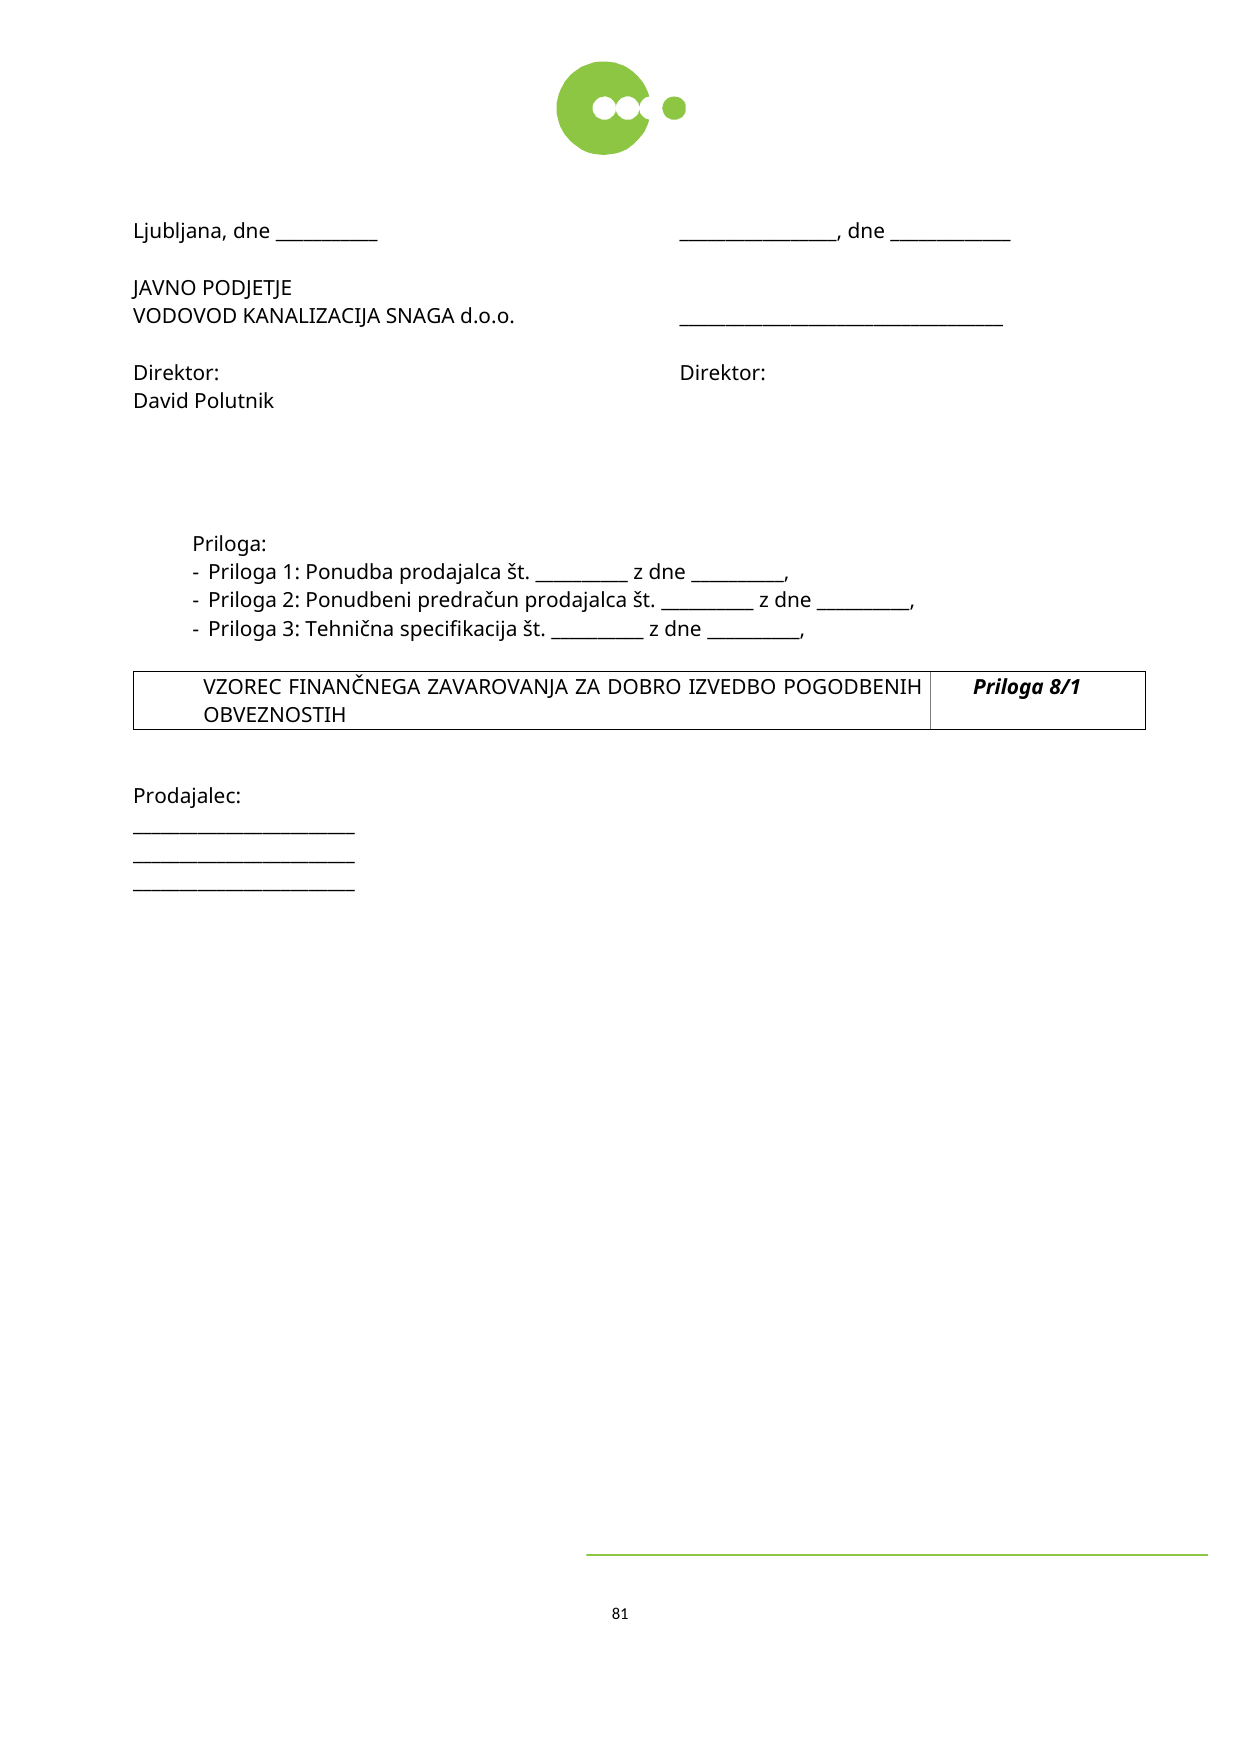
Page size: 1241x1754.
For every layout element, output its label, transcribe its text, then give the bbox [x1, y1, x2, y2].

text ________________________ [133, 809, 1107, 838]
list Priloga 2: Ponudbeni predračun prodajalca št. __________ z dne __________, [192, 586, 1107, 614]
table_header VZOREC FINANČNEGA ZAVAROVANJA ZA DOBRO IZVEDBO POGODBENIH OBVEZNOSTIH [196, 672, 930, 729]
text VODOVOD KANALIZACIJA SNAGA d.o.o. ___________________________________ [133, 301, 1107, 330]
table_header [134, 672, 196, 729]
table_header [1088, 672, 1145, 729]
text Prodajalec: [133, 781, 1107, 809]
list Priloga 1: Ponudba prodajalca št. __________ z dne __________, [192, 557, 1107, 586]
text ________________________ [133, 838, 1107, 866]
text Priloga: [192, 529, 1107, 557]
list Priloga 3: Tehnična specifikacija št. __________ z dne __________, [192, 614, 1107, 642]
text Direktor: Direktor: [133, 358, 1107, 387]
text ________________________ [133, 866, 1107, 895]
text David Polutnik [133, 387, 1107, 415]
table_header Priloga 8/1 [931, 672, 1088, 729]
text JAVNO PODJETJE [133, 273, 1107, 301]
text Ljubljana, dne ___________ _________________, dne _____________ [133, 216, 1107, 244]
